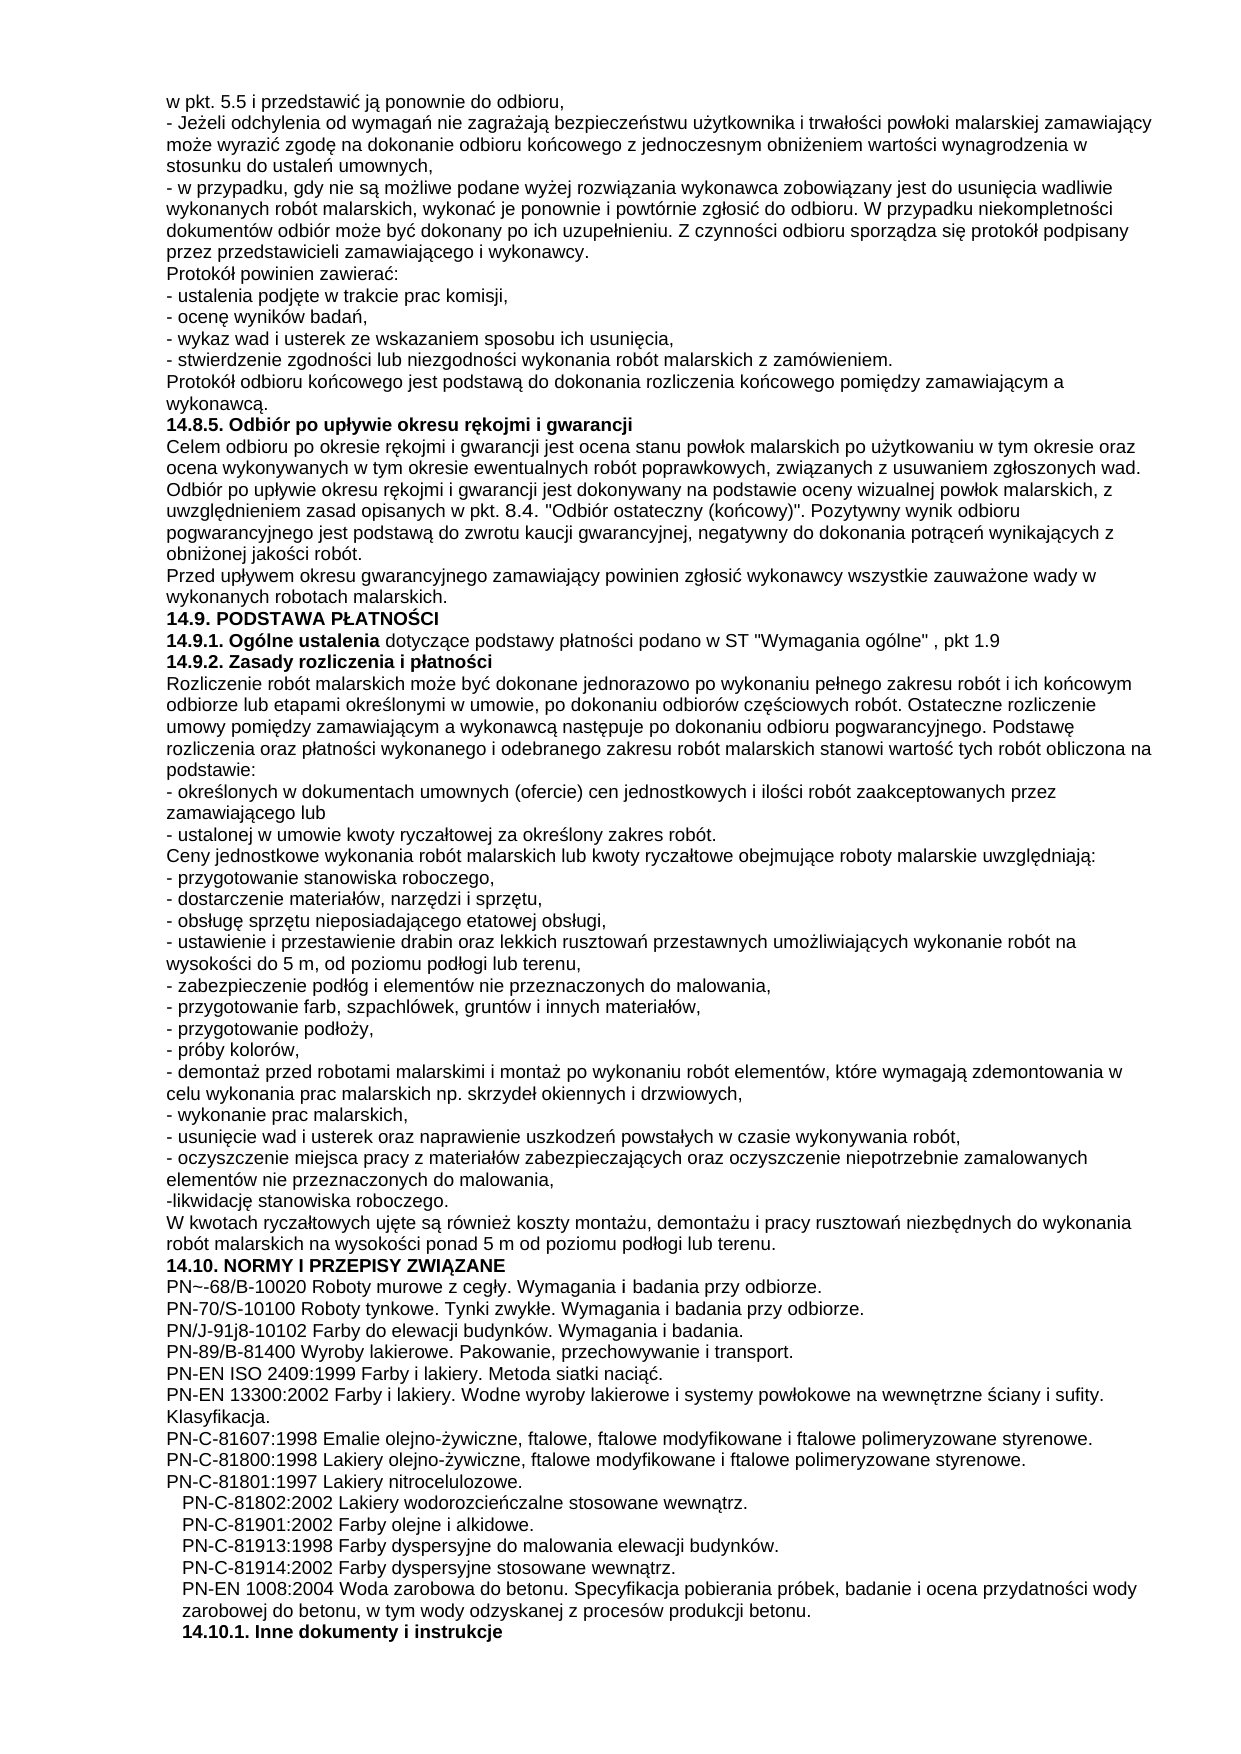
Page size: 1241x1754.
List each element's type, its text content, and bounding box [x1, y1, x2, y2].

text - przygotowanie stanowiska roboczego, [166, 867, 1155, 888]
text - dostarczenie materiałów, narzędzi i sprzętu, [166, 888, 1155, 910]
text - przygotowanie farb, szpachlówek, gruntów i innych materiałów, [166, 996, 1155, 1018]
text 14.9. PODSTAWA PŁATNOŚCI [166, 608, 1155, 629]
text PN-EN ISO 2409:1999 Farby i lakiery. Metoda siatki naciąć. [166, 1363, 1155, 1384]
text PN-C-81607:1998 Emalie olejno-żywiczne, ftalowe, ftalowe modyfikowane i ftalowe polimeryzowane styrenowe. PN-C-81800:1998 Lakiery olejno-żywiczne, ftalowe modyfikowane i ftalowe polimeryzowane styrenowe. PN-C-81801:1997 Lakiery nitrocelulozowe. [166, 1427, 1155, 1492]
text Celem odbioru po okresie rękojmi i gwarancji jest ocena stanu powłok malarskich po użytkowaniu w tym okresie oraz ocena wykonywanych w tym okresie ewentualnych robót poprawkowych, związanych z usuwaniem zgłoszonych wad. [166, 435, 1155, 478]
text - określonych w dokumentach umownych (ofercie) cen jednostkowych i ilości robót zaakceptowanych przez zamawiającego lub [166, 780, 1155, 823]
text PN-EN 1008:2004 Woda zarobowa do betonu. Specyfikacja pobierania próbek, badanie i ocena przydatności wody zarobowej do betonu, w tym wody odzyskanej z procesów produkcji betonu. [166, 1578, 1155, 1621]
text - w przypadku, gdy nie są możliwe podane wyżej rozwiązania wykonawca zobowiązany jest do usunięcia wadliwie wykonanych robót malarskich, wykonać je ponownie i powtórnie zgłosić do odbioru. W przypadku niekompletności dokumentów odbiór może być dokonany po ich uzupełnieniu. Z czynności odbioru sporządza się protokół podpisany przez przedstawicieli zamawiającego i wykonawcy. Protokół powinien zawierać: [166, 177, 1155, 284]
text -likwidację stanowiska roboczego. [166, 1190, 1155, 1212]
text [166, 90, 1155, 112]
text - zabezpieczenie podłóg i elementów nie przeznaczonych do malowania, [166, 974, 1155, 996]
text - oczyszczenie miejsca pracy z materiałów zabezpieczających oraz oczyszczenie niepotrzebnie zamalowanych elementów nie przeznaczonych do malowania, [166, 1147, 1155, 1190]
text Rozliczenie robót malarskich może być dokonane jednorazowo po wykonaniu pełnego zakresu robót i ich końcowym odbiorze lub etapami określonymi w umowie, po dokonaniu odbiorów częściowych robót. Ostateczne rozliczenie umowy pomiędzy zamawiającym a wykonawcą następuje po dokonaniu odbioru pogwarancyjnego. Podstawę rozliczenia oraz płatności wykonanego i odebranego zakresu robót malarskich stanowi wartość tych robót obliczona na podstawie: [166, 673, 1155, 780]
text - próby kolorów, [166, 1039, 1155, 1061]
text - ocenę wyników badań, [166, 306, 1155, 328]
text - ustawienie i przestawienie drabin oraz lekkich rusztowań przestawnych umożliwiających wykonanie robót na wysokości do , od poziomu podłogi lub terenu, [166, 931, 1155, 974]
text - usunięcie wad i usterek oraz naprawienie uszkodzeń powstałych w czasie wykonywania robót, [166, 1125, 1155, 1147]
text - ustalenia podjęte w trakcie prac komisji, [166, 284, 1155, 306]
text Przed upływem okresu gwarancyjnego zamawiający powinien zgłosić wykonawcy wszystkie zauważone wady w wykonanych robotach malarskich. [166, 565, 1155, 608]
text Ceny jednostkowe wykonania robót malarskich lub kwoty ryczałtowe obejmujące roboty malarskie uwzględniają: [166, 845, 1155, 867]
text 14.9.1. Ogólne ustalenia dotyczące podstawy płatności podano w ST "Wymagania ogólne" , pkt 1.9 14.9.2. Zasady rozliczenia i płatności [166, 629, 1155, 673]
text Protokół odbioru końcowego jest podstawą do dokonania rozliczenia końcowego pomiędzy zamawiającym a wykonawcą. [166, 371, 1155, 414]
text - Jeżeli odchylenia od wymagań nie zagrażają bezpieczeństwu użytkownika i trwałości powłoki malarskiej zamawiający może wyrazić zgodę na dokonanie odbioru końcowego z jednoczesnym obniżeniem wartości wynagrodzenia w stosunku do ustaleń umownych, [166, 112, 1155, 177]
text - demontaż przed robotami malarskimi i montaż po wykonaniu robót elementów, które wymagają zdemontowania w celu wykonania prac malarskich np. skrzydeł okiennych i drzwiowych, - wykonanie prac malarskich, [166, 1061, 1155, 1125]
text PN-EN 13300:2002 Farby i lakiery. Wodne wyroby lakierowe i systemy powłokowe na wewnętrzne ściany i sufity. Klasyfikacja. [166, 1384, 1155, 1427]
text - obsługę sprzętu nieposiadającego etatowej obsługi, [166, 910, 1155, 931]
text 14.10.1. Inne dokumenty i instrukcje [166, 1621, 1155, 1643]
text W kwotach ryczałtowych ujęte są również koszty montażu, demontażu i pracy rusztowań niezbędnych do wykonania robót malarskich na wysokości ponad od poziomu podłogi lub terenu. [166, 1212, 1155, 1255]
text PN-C-81913:1998 Farby dyspersyjne do malowania elewacji budynków. PN-C-81914:2002 Farby dyspersyjne stosowane wewnątrz. [166, 1535, 1155, 1578]
text - ustalonej w umowie kwoty ryczałtowej za określony zakres robót. [166, 823, 1155, 845]
text 14.8.5. Odbiór po upływie okresu rękojmi i gwarancji [166, 414, 1155, 435]
text 14.10. NORMY I PRZEPISY ZWIĄZANE [166, 1255, 1155, 1276]
text PN-89/B-81400 Wyroby lakierowe. Pakowanie, przechowywanie i transport. [166, 1341, 1155, 1363]
text - wykaz wad i usterek ze wskazaniem sposobu ich usunięcia, [166, 328, 1155, 349]
text - stwierdzenie zgodności lub niezgodności wykonania robót malarskich z zamówieniem. [166, 349, 1155, 371]
text - przygotowanie podłoży, [166, 1018, 1155, 1039]
text PN~-68/B-10020 Roboty murowe z cegły. Wymagania i badania przy odbiorze. PN-70/S-10100 Roboty tynkowe. Tynki zwykłe. Wymagania i badania przy odbiorze. PN/J-91j8-10102 Farby do elewacji budynków. Wymagania i badania. [166, 1276, 1155, 1341]
text PN-C-81802:2002 Lakiery wodorozcieńczalne stosowane wewnątrz. PN-C-81901:2002 Farby olejne i alkidowe. [166, 1492, 1155, 1535]
text Odbiór po upływie okresu rękojmi i gwarancji jest dokonywany na podstawie oceny wizualnej powłok malarskich, z uwzględnieniem zasad opisanych w pkt. 8.4. "Odbiór ostateczny (końcowy)". Pozytywny wynik odbioru pogwarancyjnego jest podstawą do zwrotu kaucji gwarancyjnej, negatywny do dokonania potrąceń wynikających z obniżonej jakości robót. [166, 478, 1155, 565]
